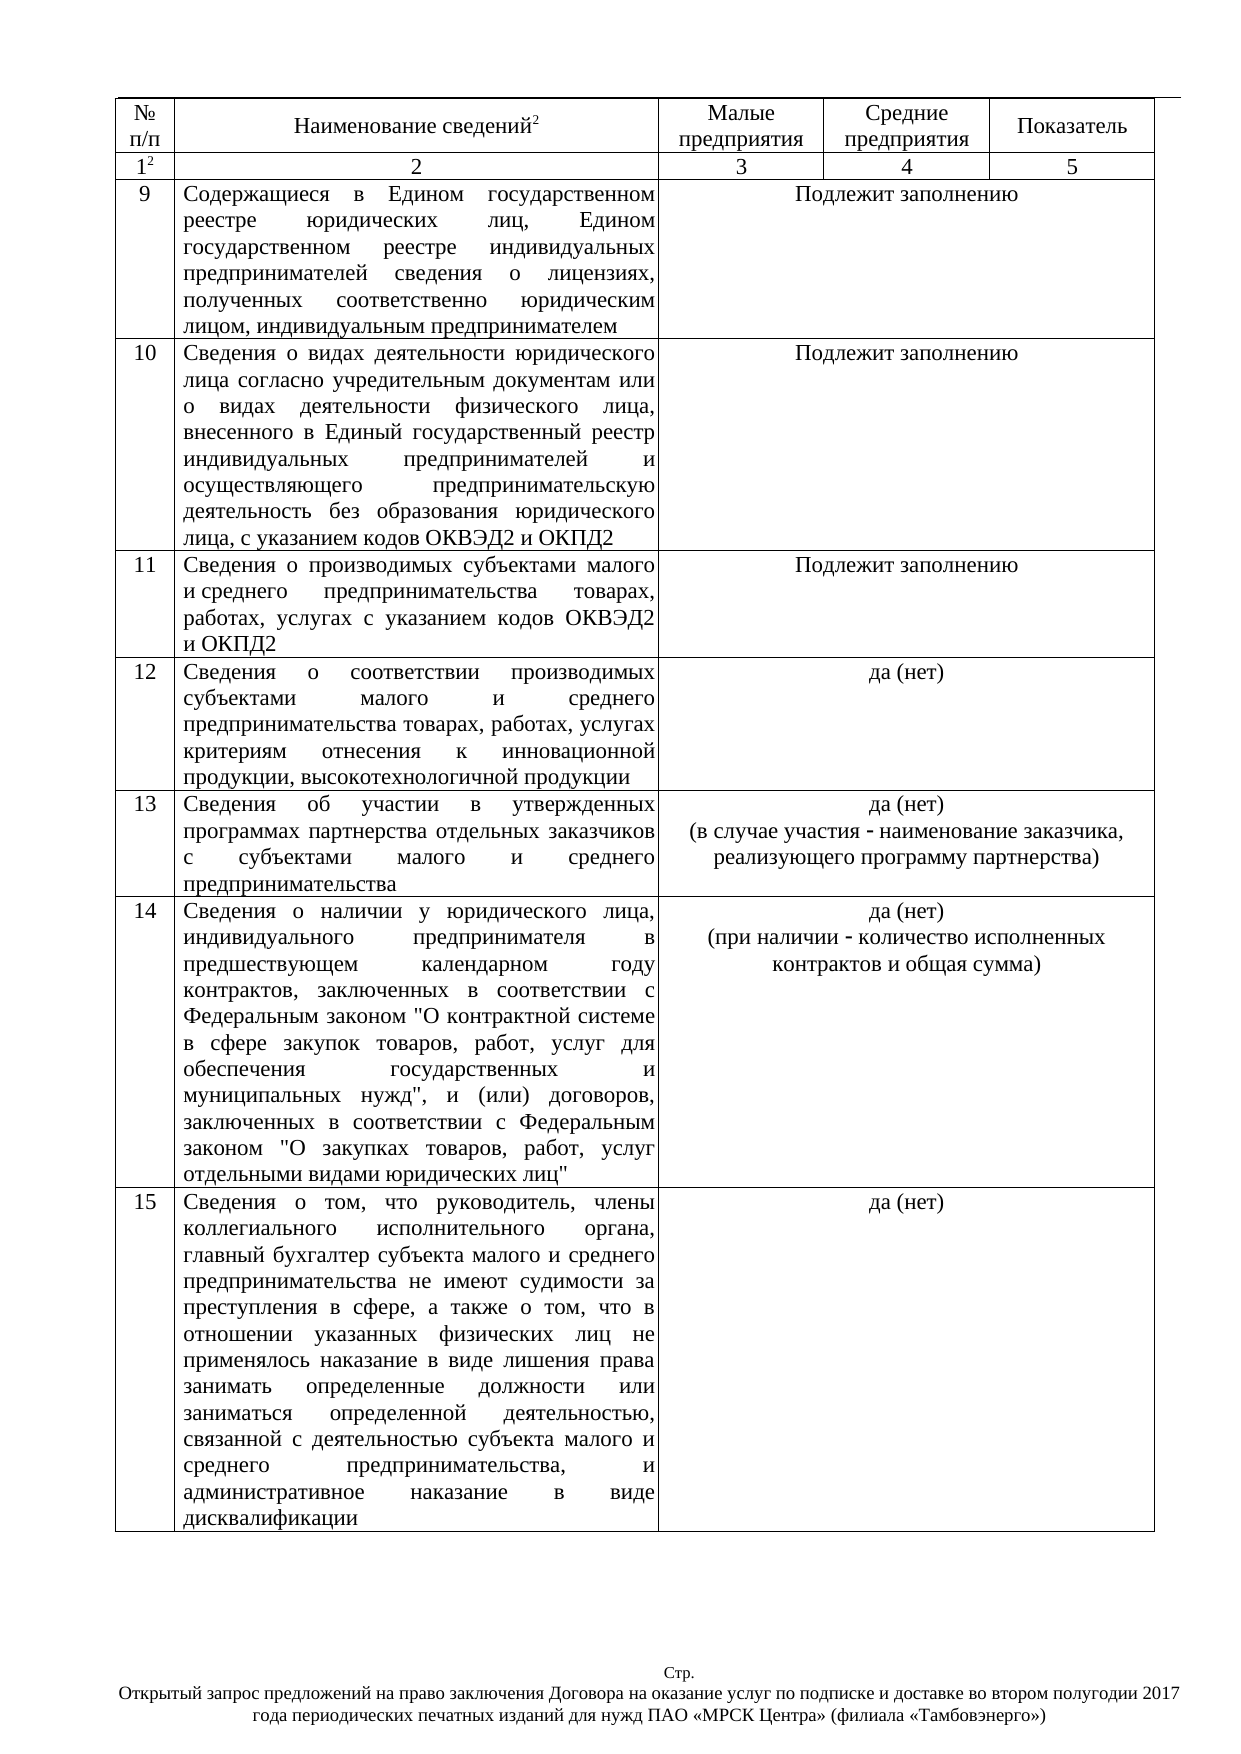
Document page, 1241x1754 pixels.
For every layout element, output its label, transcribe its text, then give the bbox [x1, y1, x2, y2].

table_cell да (нет) (в случае участия наименование заказчика, реализующего программу партнерства) [659, 791, 1154, 896]
table_cell да (нет) (при наличии количество исполненных контрактов и общая сумма) [659, 897, 1154, 1187]
table_cell Сведения о производимых субъектами малого и среднего предпринимательства товарах, работах, услугах с указанием кодов ОКВЭД2 и ОКПД2 [175, 551, 658, 657]
table_cell да (нет) [659, 1188, 1154, 1531]
table_header № п/п [116, 99, 174, 152]
table_cell 14 [116, 897, 174, 1187]
table_cell да (нет) [659, 658, 1154, 789]
table_cell Сведения о наличии у юридического лица, индивидуального предпринимателя в предшествующем календарном году контрактов, заключенных в соответствии с Федеральным законом "О контрактной системе в сфере закупок товаров, работ, услуг для обеспечения государственных и муниципальных нужд", и (или) договоров, заключенных в соответствии с Федеральным законом "О закупках товаров, работ, услуг отдельными видами юридических лиц" [175, 897, 658, 1187]
table_cell Сведения о соответствии производимых субъектами малого и среднего предпринимательства товарах, работах, услугах критериям отнесения к инновационной продукции, высокотехнологичной продукции [175, 658, 658, 789]
table_cell 2 [175, 153, 658, 179]
table_cell Подлежит заполнению [659, 180, 1154, 338]
table_cell 11 [116, 551, 174, 657]
table_cell 5 [990, 153, 1154, 179]
table_cell 3 [659, 153, 823, 179]
table_cell 4 [824, 153, 989, 179]
table_header Средние предприятия [824, 99, 989, 152]
table_cell Содержащиеся в Едином государственном реестре юридических лиц, Едином государственном реестре индивидуальных предпринимателей сведения о лицензиях, полученных соответственно юридическим лицом, индивидуальным предпринимателем [175, 180, 658, 338]
table_cell Сведения о том, что руководитель, члены коллегиального исполнительного органа, главный бухгалтер субъекта малого и среднего предпринимательства не имеют судимости за преступления в сфере, а также о том, что в отношении указанных физических лиц не применялось наказание в виде лишения права занимать определенные должности или заниматься определенной деятельностью, связанной с деятельностью субъекта малого и среднего предпринимательства, и административное наказание в виде дисквалификации [175, 1188, 658, 1531]
table_cell 9 [116, 180, 174, 338]
table_cell 15 [116, 1188, 174, 1531]
table_cell 12 [116, 153, 174, 179]
table_cell Сведения о видах деятельности юридического лица согласно учредительным документам или о видах деятельности физического лица, внесенного в Единый государственный реестр индивидуальных предпринимателей и осуществляющего предпринимательскую деятельность без образования юридического лица, с указанием кодов ОКВЭД2 и ОКПД2 [175, 339, 658, 550]
table_header Малые предприятия [659, 99, 823, 152]
table_cell 12 [116, 658, 174, 789]
table_cell Подлежит заполнению [659, 339, 1154, 550]
table_cell 10 [116, 339, 174, 550]
table_header Показатель [990, 99, 1154, 152]
table_cell 13 [116, 791, 174, 896]
table_cell Подлежит заполнению [659, 551, 1154, 657]
table_cell Сведения об участии в утвержденных программах партнерства отдельных заказчиков с субъектами малого и среднего предпринимательства [175, 791, 658, 896]
table_header Наименование сведений2 [175, 99, 658, 152]
